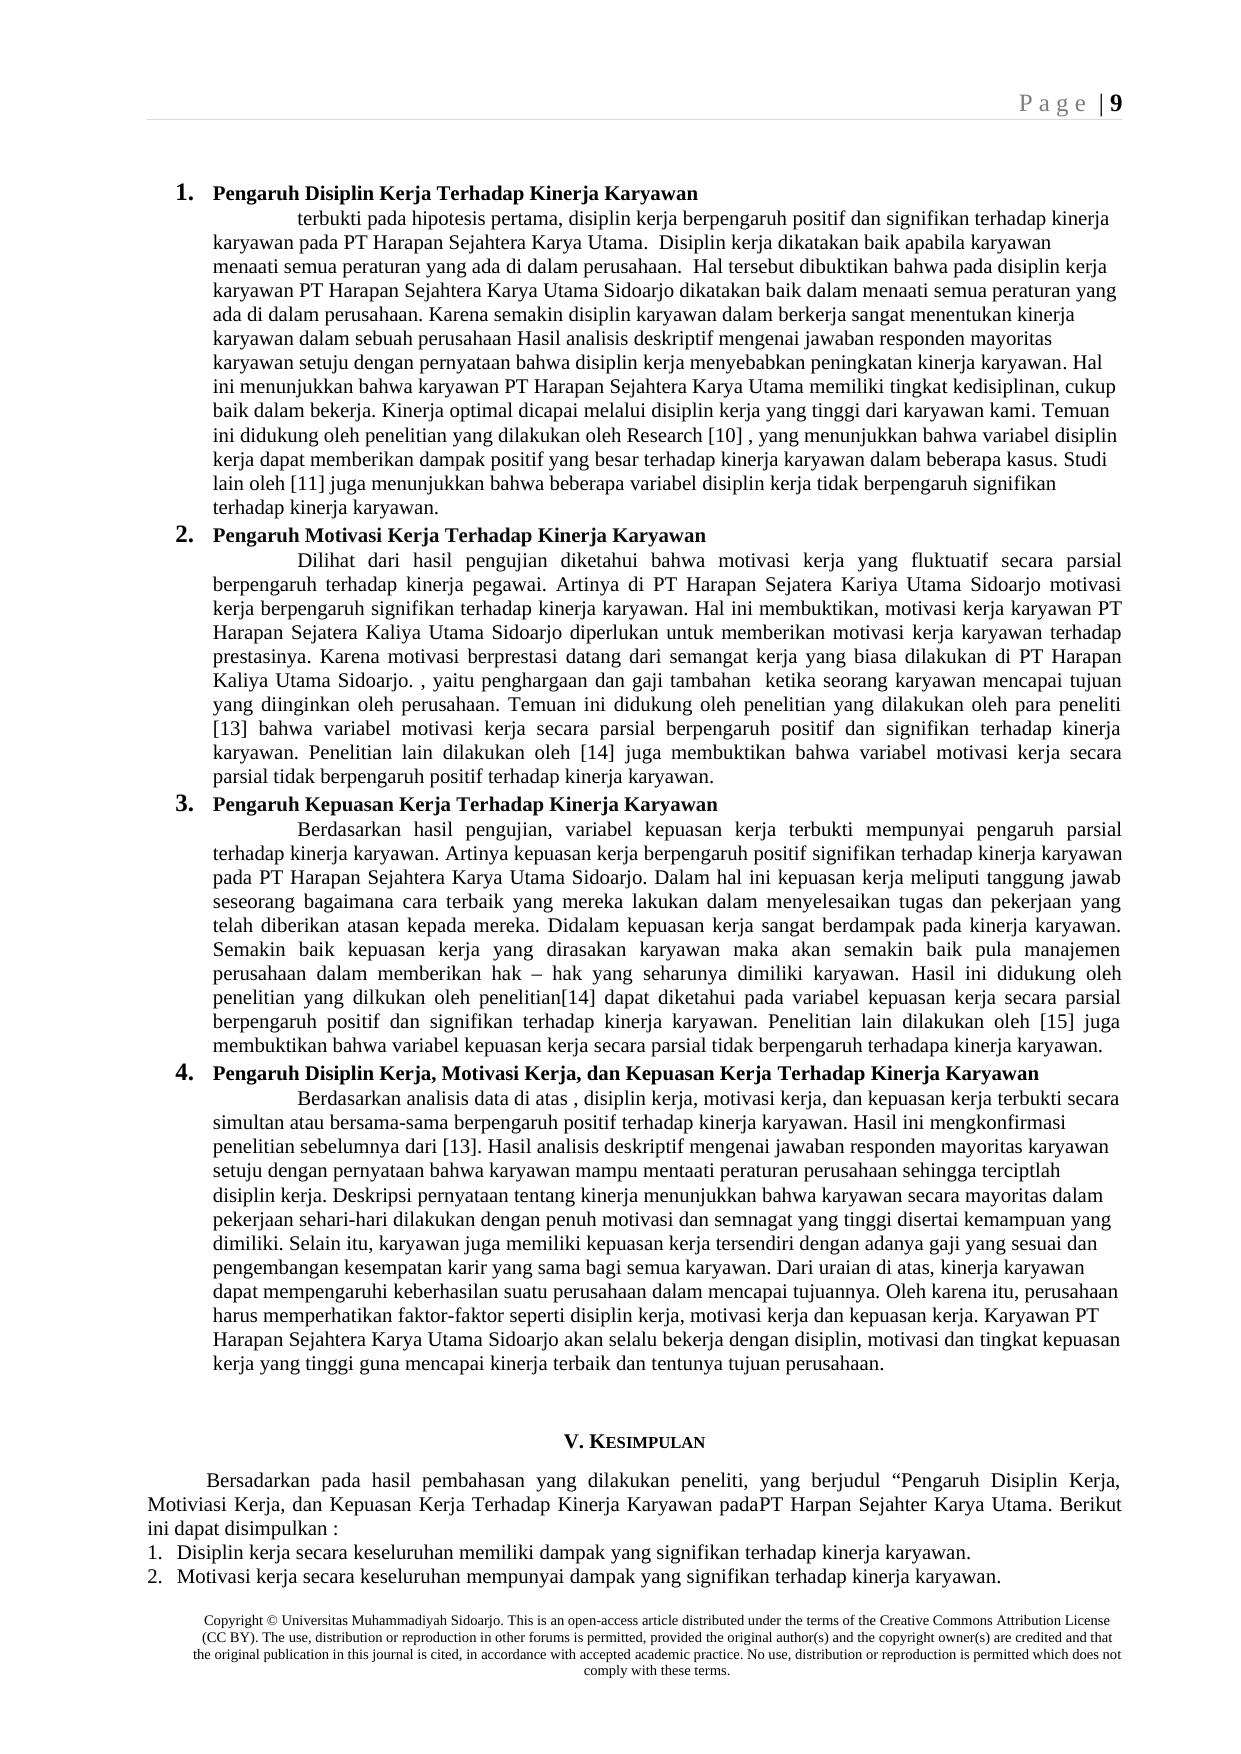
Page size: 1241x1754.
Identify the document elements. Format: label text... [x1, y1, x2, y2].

list Pengaruh Kepuasan Kerja Terhadap Kinerja Karyawan [175, 788, 1122, 817]
list Dilihat dari hasil pengujian diketahui bahwa motivasi kerja yang fluktuatif secara parsial berpengaruh terhadap kinerja pegawai. Artinya di PT Harapan Sejatera Kariya Utama Sidoarjo motivasi kerja berpengaruh signifikan terhadap kinerja karyawan. Hal ini membuktikan, motivasi kerja karyawan PT Harapan Sejatera Kaliya Utama Sidoarjo diperlukan untuk memberikan motivasi kerja karyawan terhadap prestasinya. Karena motivasi berprestasi datang dari semangat kerja yang biasa dilakukan di PT Harapan Kaliya Utama Sidoarjo. , yaitu penghargaan dan gaji tambahan ketika seorang karyawan mencapai tujuan yang diinginkan oleh perusahaan. Temuan ini didukung oleh penelitian yang dilakukan oleh para peneliti [13] bahwa variabel motivasi kerja secara parsial berpengaruh positif dan signifikan terhadap kinerja karyawan. Penelitian lain dilakukan oleh [14] juga membuktikan bahwa variabel motivasi kerja secara parsial tidak berpengaruh positif terhadap kinerja karyawan. [213, 547, 1122, 788]
list Disiplin kerja secara keseluruhan memiliki dampak yang signifikan terhadap kinerja karyawan. [885, 1540, 1122, 1564]
list Pengaruh Motivasi Kerja Terhadap Kinerja Karyawan [175, 519, 1122, 547]
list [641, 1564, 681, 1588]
list Bersadarkan pada hasil pembahasan yang dilakukan peneliti, yang berjudul “Pengaruh Disiplin Kerja, Motiviasi Kerja, dan Kepuasan Kerja Terhadap Kinerja Karyawan padaPT Harpan Sejahter Karya Utama. Berikut ini dapat disimpulkan : [147, 1468, 1122, 1540]
list Berdasarkan hasil pengujian, variabel kepuasan kerja terbukti mempunyai pengaruh parsial terhadap kinerja karyawan. Artinya kepuasan kerja berpengaruh positif signifikan terhadap kinerja karyawan pada PT Harapan Sejahtera Karya Utama Sidoarjo. Dalam hal ini kepuasan kerja meliputi tanggung jawab seseorang bagaimana cara terbaik yang mereka lakukan dalam menyelesaikan tugas dan pekerjaan yang telah diberikan atasan kepada mereka. Didalam kepuasan kerja sangat berdampak pada kinerja karyawan. Semakin baik kepuasan kerja yang dirasakan karyawan maka akan semakin baik pula manajemen perusahaan dalam memberikan hak – hak yang seharunya dimiliki karyawan. Hasil ini didukung oleh penelitian yang dilkukan oleh penelitian[14] dapat diketahui pada variabel kepuasan kerja secara parsial berpengaruh positif dan signifikan terhadap kinerja karyawan. Penelitian lain dilakukan oleh [15] juga membuktikan bahwa variabel kepuasan kerja secara parsial tidak berpengaruh terhadapa kinerja karyawan. [213, 817, 1122, 1057]
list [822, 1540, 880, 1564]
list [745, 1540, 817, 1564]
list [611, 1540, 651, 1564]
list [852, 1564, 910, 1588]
list Pengaruh Disiplin Kerja, Motivasi Kerja, dan Kepuasan Kerja Terhadap Kinerja Karyawan [175, 1057, 1122, 1086]
subtitle V. Kesimpulan [147, 1429, 1122, 1453]
list terbukti pada hipotesis pertama, disiplin kerja berpengaruh positif dan signifikan terhadap kinerja karyawan pada PT Harapan Sejahtera Karya Utama. Disiplin kerja dikatakan baik apabila karyawan menaati semua peraturan yang ada di dalam perusahaan. Hal tersebut dibuktikan bahwa pada disiplin kerja karyawan PT Harapan Sejahtera Karya Utama Sidoarjo dikatakan baik dalam menaati semua peraturan yang ada di dalam perusahaan. Karena semakin disiplin karyawan dalam berkerja sangat menentukan kinerja karyawan dalam sebuah perusahaan Hasil analisis deskriptif mengenai jawaban responden mayoritas karyawan setuju dengan pernyataan bahwa disiplin kerja menyebabkan peningkatan kinerja karyawan. Hal ini menunjukkan bahwa karyawan PT Harapan Sejahtera Karya Utama memiliki tingkat kedisiplinan, cukup baik dalam bekerja. Kinerja optimal dicapai melalui disiplin kerja yang tinggi dari karyawan kami. Temuan ini didukung oleh penelitian yang dilakukan oleh Research [10] , yang menunjukkan bahwa variabel disiplin kerja dapat memberikan dampak positif yang besar terhadap kinerja karyawan dalam beberapa kasus. Studi lain oleh [11] juga menunjukkan bahwa beberapa variabel disiplin kerja tidak berpengaruh signifikan terhadap kinerja karyawan. [213, 206, 1122, 519]
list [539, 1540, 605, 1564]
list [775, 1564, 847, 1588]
text Berdasarkan analisis data di atas , disiplin kerja, motivasi kerja, dan kepuasan kerja terbukti secara simultan atau bersama-sama berpengaruh positif terhadap kinerja karyawan. Hasil ini mengkonfirmasi penelitian sebelumnya dari [13]. Hasil analisis deskriptif mengenai jawaban responden mayoritas karyawan setuju dengan pernyataan bahwa karyawan mampu mentaati peraturan perusahaan sehingga terciptlah disiplin kerja. Deskripsi pernyataan tentang kinerja menunjukkan bahwa karyawan secara mayoritas dalam pekerjaan sehari-hari dilakukan dengan penuh motivasi dan semnagat yang tinggi disertai kemampuan yang dimiliki. Selain itu, karyawan juga memiliki kepuasan kerja tersendiri dengan adanya gaji yang sesuai dan pengembangan kesempatan karir yang sama bagi semua karyawan. Dari uraian di atas, kinerja karyawan dapat mempengaruhi keberhasilan suatu perusahaan dalam mencapai tujuannya. Oleh karena itu, perusahaan harus memperhatikan faktor-faktor seperti disiplin kerja, motivasi kerja dan kepuasan kerja. Karyawan PT Harapan Sejahtera Karya Utama Sidoarjo akan selalu bekerja dengan disiplin, motivasi dan tingkat kepuasan kerja yang tinggi guna mencapai kinerja terbaik dan tentunya tujuan perusahaan. [213, 1086, 1122, 1375]
list Pengaruh Disiplin Kerja Terhadap Kinerja Karyawan [175, 177, 1122, 206]
list Disiplin kerja secara keseluruhan memiliki dampak yang signifikan terhadap kinerja karyawan. [147, 1540, 534, 1564]
list Motivasi kerja secara keseluruhan mempunyai dampak yang signifikan terhadap kinerja karyawan. [147, 1564, 564, 1588]
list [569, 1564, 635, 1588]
